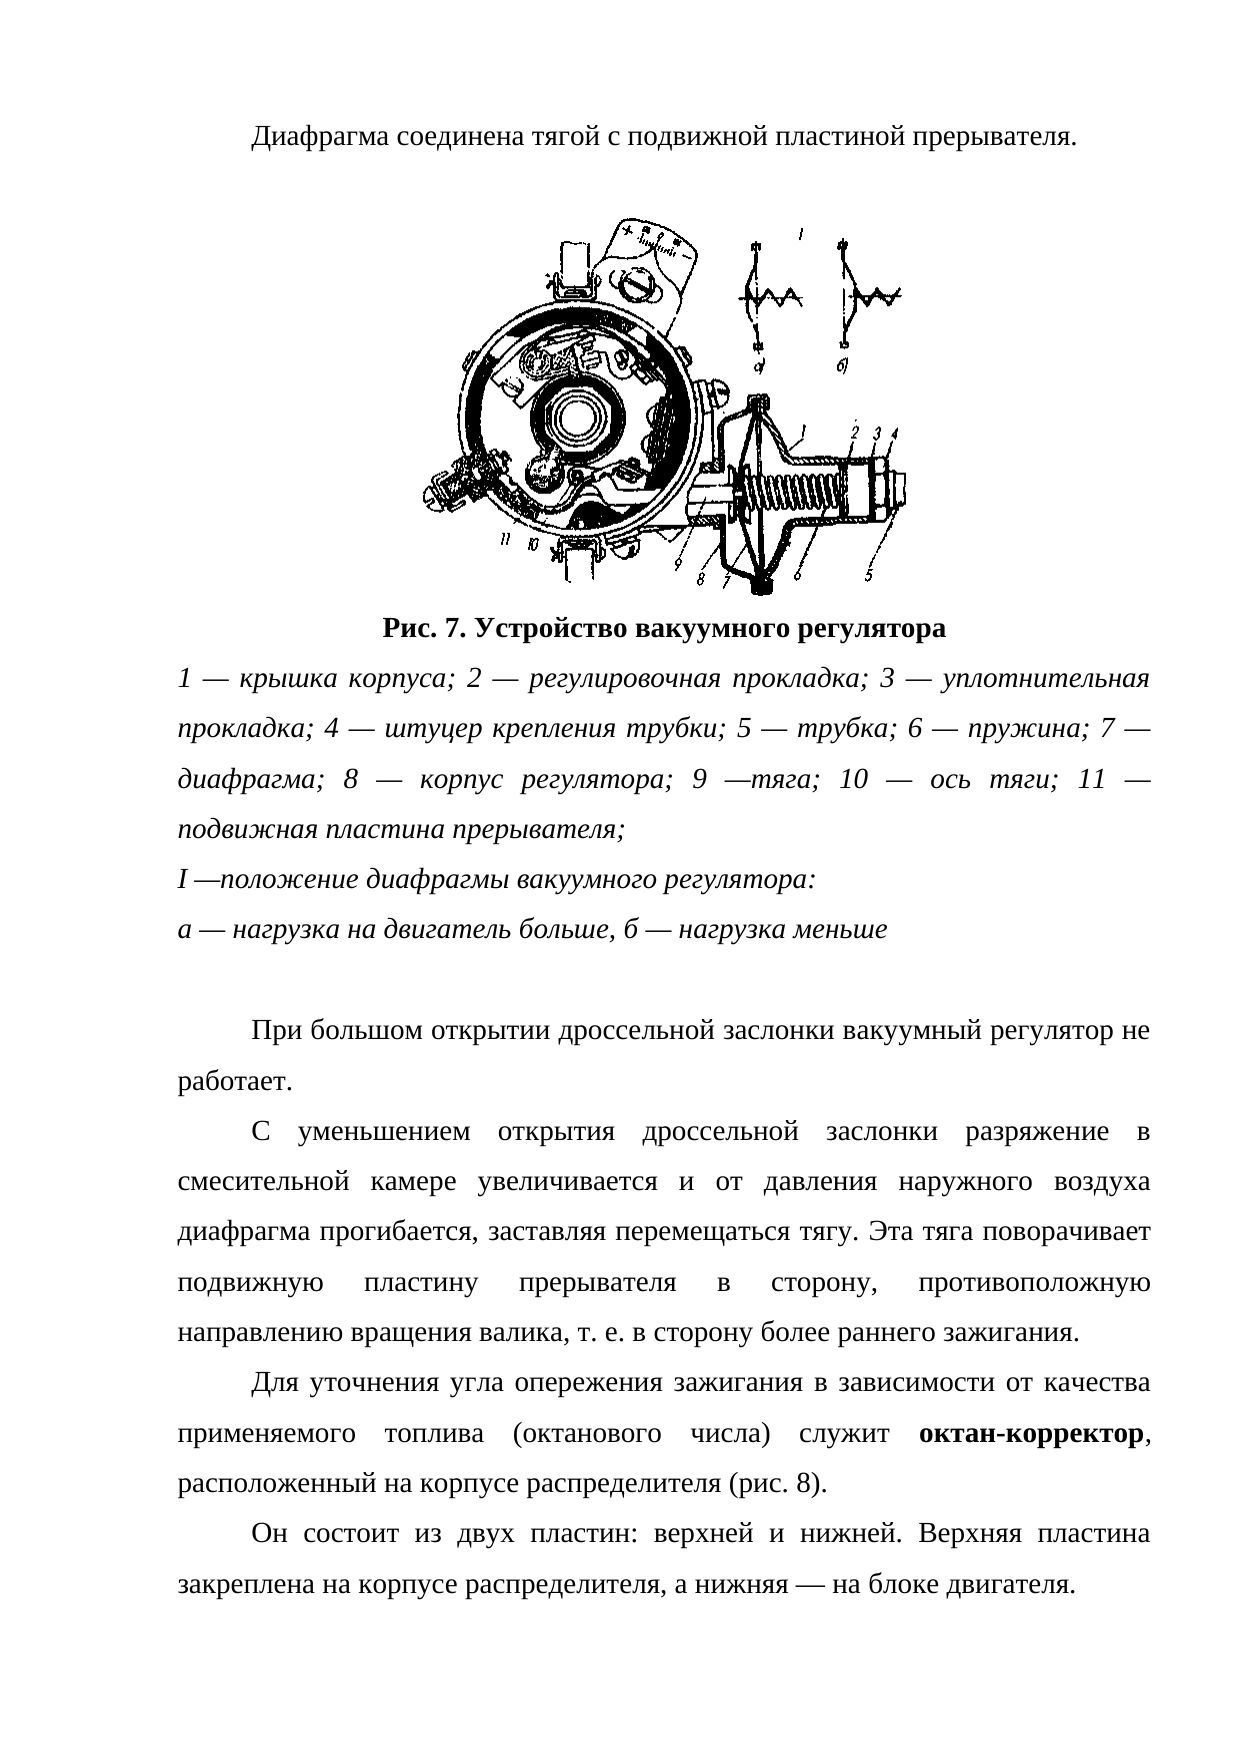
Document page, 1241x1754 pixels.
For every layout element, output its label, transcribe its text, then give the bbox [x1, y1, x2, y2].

text Диафрагма соединена тягой с подвижной пластиной прерывателя. [177, 118, 1152, 152]
text При большом открытии дроссельной заслонки вакуумный регулятор не работает. [177, 1012, 1152, 1096]
text Рис. 7. Устройство вакуумного регулятора [177, 610, 1152, 643]
text С уменьшением открытия дроссельной заслонки разряжение в смесительной камере увеличивается и от давления наружного воздуха диафрагма прогибается, заставляя перемещаться тягу. Эта тяга поворачивает подвижную пластину прерывателя в сторону, противоположную направлению вращения валика, т. е. в сторону более раннего зажигания. [177, 1113, 1152, 1348]
picture [423, 218, 906, 596]
text а — нагрузка на двигатель больше, б — нагрузка меньше [177, 912, 1152, 945]
text 1 — крышка корпуса; 2 — регулировочная прокладка; 3 — уплотнительная прокладка; 4 — штуцер крепления трубки; 5 — трубка; 6 — пружина; 7 — диафрагма; 8 — корпус регулятора; 9 —тяга; 10 — ось тяги; 11 —подвижная пластина прерывателя; [177, 660, 1152, 844]
text Он состоит из двух пластин: верхней и нижней. Верхняя пластина закреплена на корпусе распределителя, а нижняя — на блоке двигателя. [177, 1515, 1152, 1599]
text I —положение диафрагмы вакуумного регулятора: [177, 861, 1152, 895]
text Для уточнения угла опережения зажигания в зависимости от качества применяемого топлива (октанового числа) служит октан-корректор, расположенный на корпусе распределителя (рис. 8). [177, 1364, 1152, 1499]
